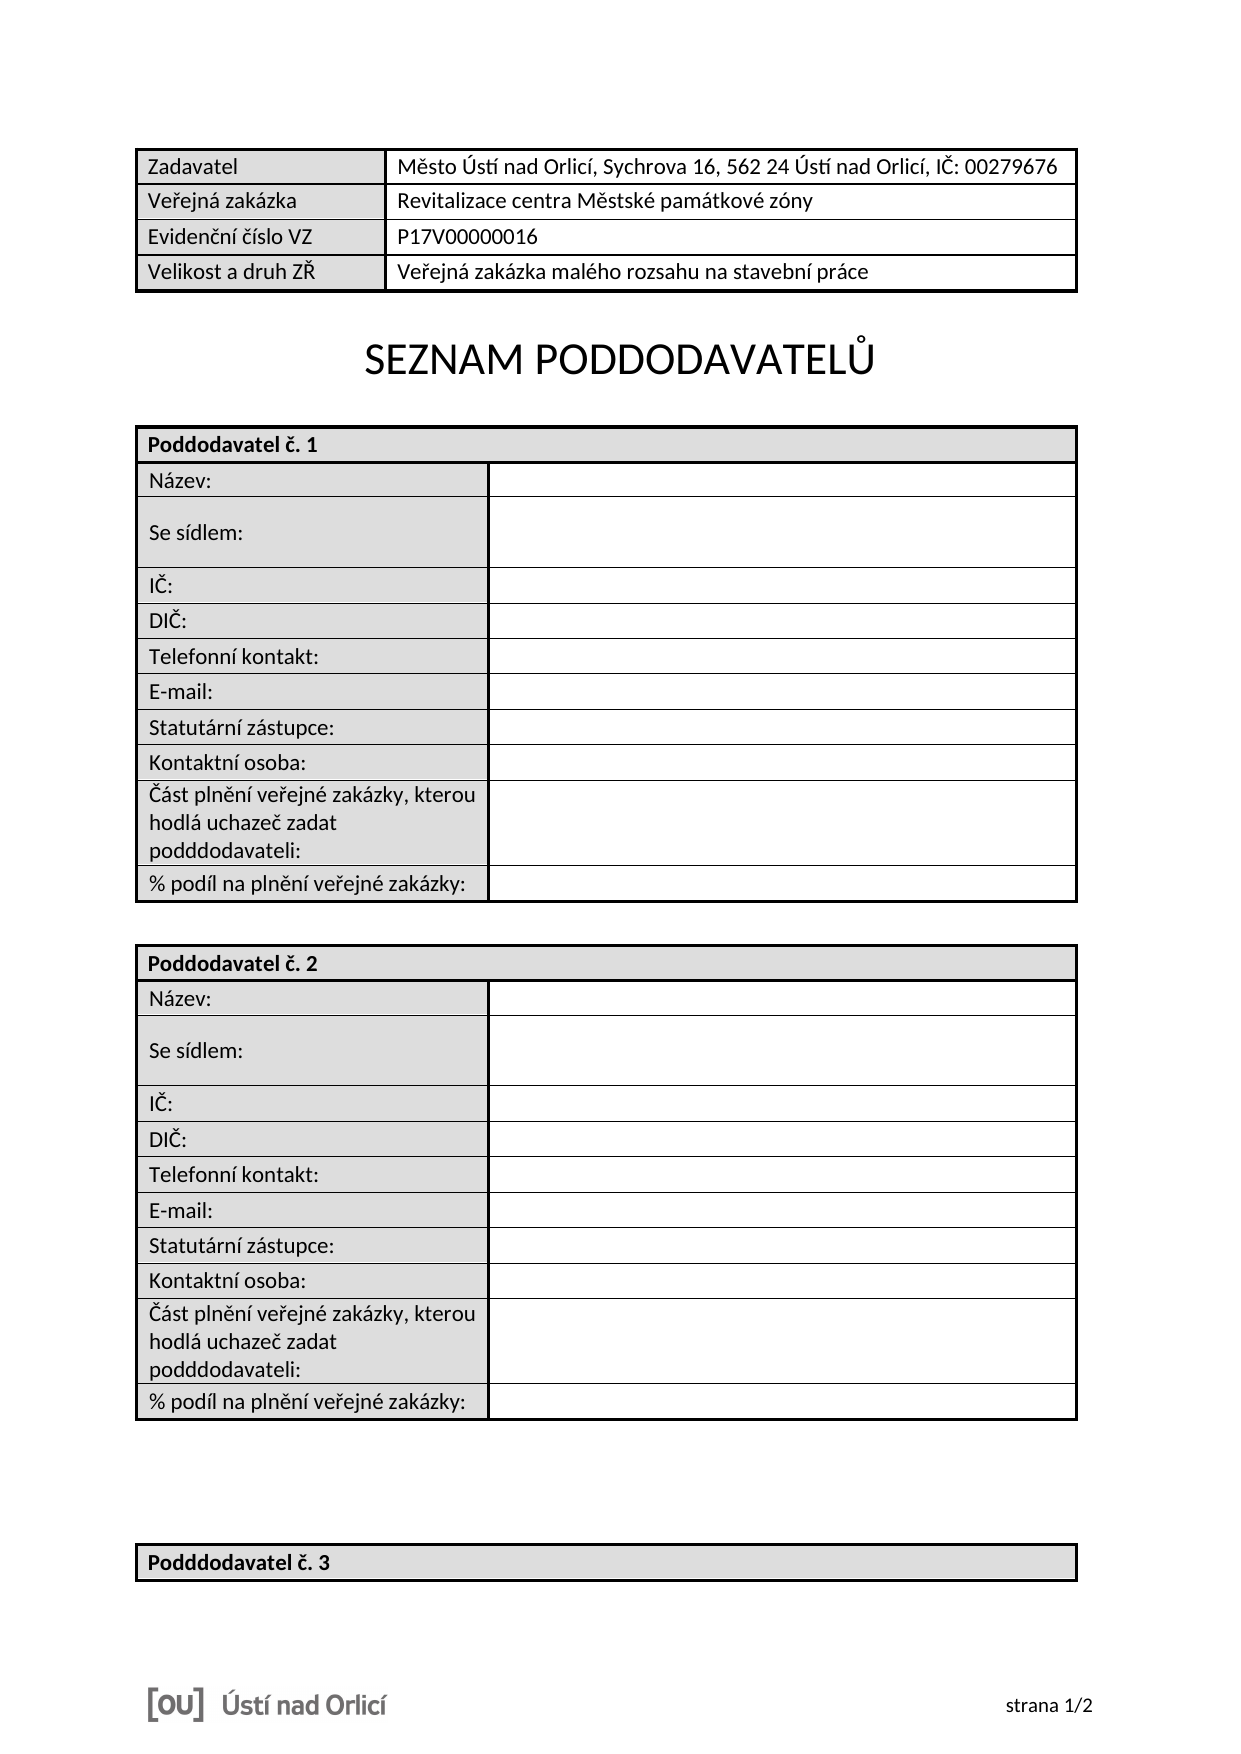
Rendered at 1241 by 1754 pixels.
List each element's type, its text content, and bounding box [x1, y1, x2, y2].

table_cell Část plnění veřejné zakázky, kterou hodlá uchazeč zadat podddodavateli: [138, 1299, 487, 1383]
table_cell Název: [138, 464, 487, 496]
table_cell Telefonní kontakt: [138, 1157, 487, 1192]
table_cell [490, 1122, 1075, 1156]
table_cell Statutární zástupce: [138, 1228, 487, 1262]
text seznam poddodavatelů [148, 330, 1092, 386]
table_cell [490, 1157, 1075, 1192]
table_cell Část plnění veřejné zakázky, kterou hodlá uchazeč zadat podddodavateli: [138, 781, 487, 864]
table_cell [490, 1016, 1075, 1085]
table_cell [490, 745, 1075, 779]
table_cell Revitalizace centra Městské památkové zóny [387, 185, 1075, 218]
table_cell [490, 674, 1075, 709]
table_cell [490, 639, 1075, 673]
table_cell IČ: [138, 1086, 487, 1121]
table_cell [490, 1299, 1075, 1383]
table_cell Název: [138, 982, 487, 1014]
table_cell [490, 1086, 1075, 1121]
table_header Město Ústí nad Orlicí, Sychrova 16, 562 24 Ústí nad Orlicí, IČ: 00279676 [387, 151, 1075, 183]
table_cell [490, 1228, 1075, 1262]
picture [147, 1686, 389, 1723]
table_cell Velikost a druh ZŘ [138, 256, 384, 289]
table_cell Evidenční číslo VZ [138, 220, 384, 254]
table_cell Se sídlem: [138, 1016, 487, 1085]
table_cell Kontaktní osoba: [138, 1264, 487, 1298]
table_cell [490, 568, 1075, 602]
table_header Poddodavatel č. 2 [138, 947, 1075, 979]
table_cell [490, 464, 1075, 496]
table_cell Kontaktní osoba: [138, 745, 487, 779]
table_cell % podíl na plnění veřejné zakázky: [138, 866, 487, 900]
table_cell DIČ: [138, 604, 487, 638]
table_header Podddodavatel č. 3 [138, 1546, 1075, 1578]
table_header Poddodavatel č. 1 [138, 429, 1075, 461]
table_cell [490, 1193, 1075, 1227]
table_cell Se sídlem: [138, 497, 487, 567]
table_cell Statutární zástupce: [138, 710, 487, 744]
table_cell [490, 497, 1075, 567]
table_cell Veřejná zakázka [138, 185, 384, 218]
table_cell % podíl na plnění veřejné zakázky: [138, 1384, 487, 1418]
table_cell IČ: [138, 568, 487, 602]
table_cell [490, 604, 1075, 638]
table_cell E-mail: [138, 1193, 487, 1227]
table_cell [490, 781, 1075, 864]
table_cell DIČ: [138, 1122, 487, 1156]
table_cell [490, 866, 1075, 900]
table_header Zadavatel [138, 151, 384, 183]
table_cell Telefonní kontakt: [138, 639, 487, 673]
table_cell P17V00000016 [387, 220, 1075, 254]
table_cell [490, 1384, 1075, 1418]
table_cell [490, 710, 1075, 744]
table_cell Veřejná zakázka malého rozsahu na stavební práce [387, 256, 1075, 289]
table_cell E-mail: [138, 674, 487, 709]
table_cell [490, 1264, 1075, 1298]
table_cell [490, 982, 1075, 1014]
